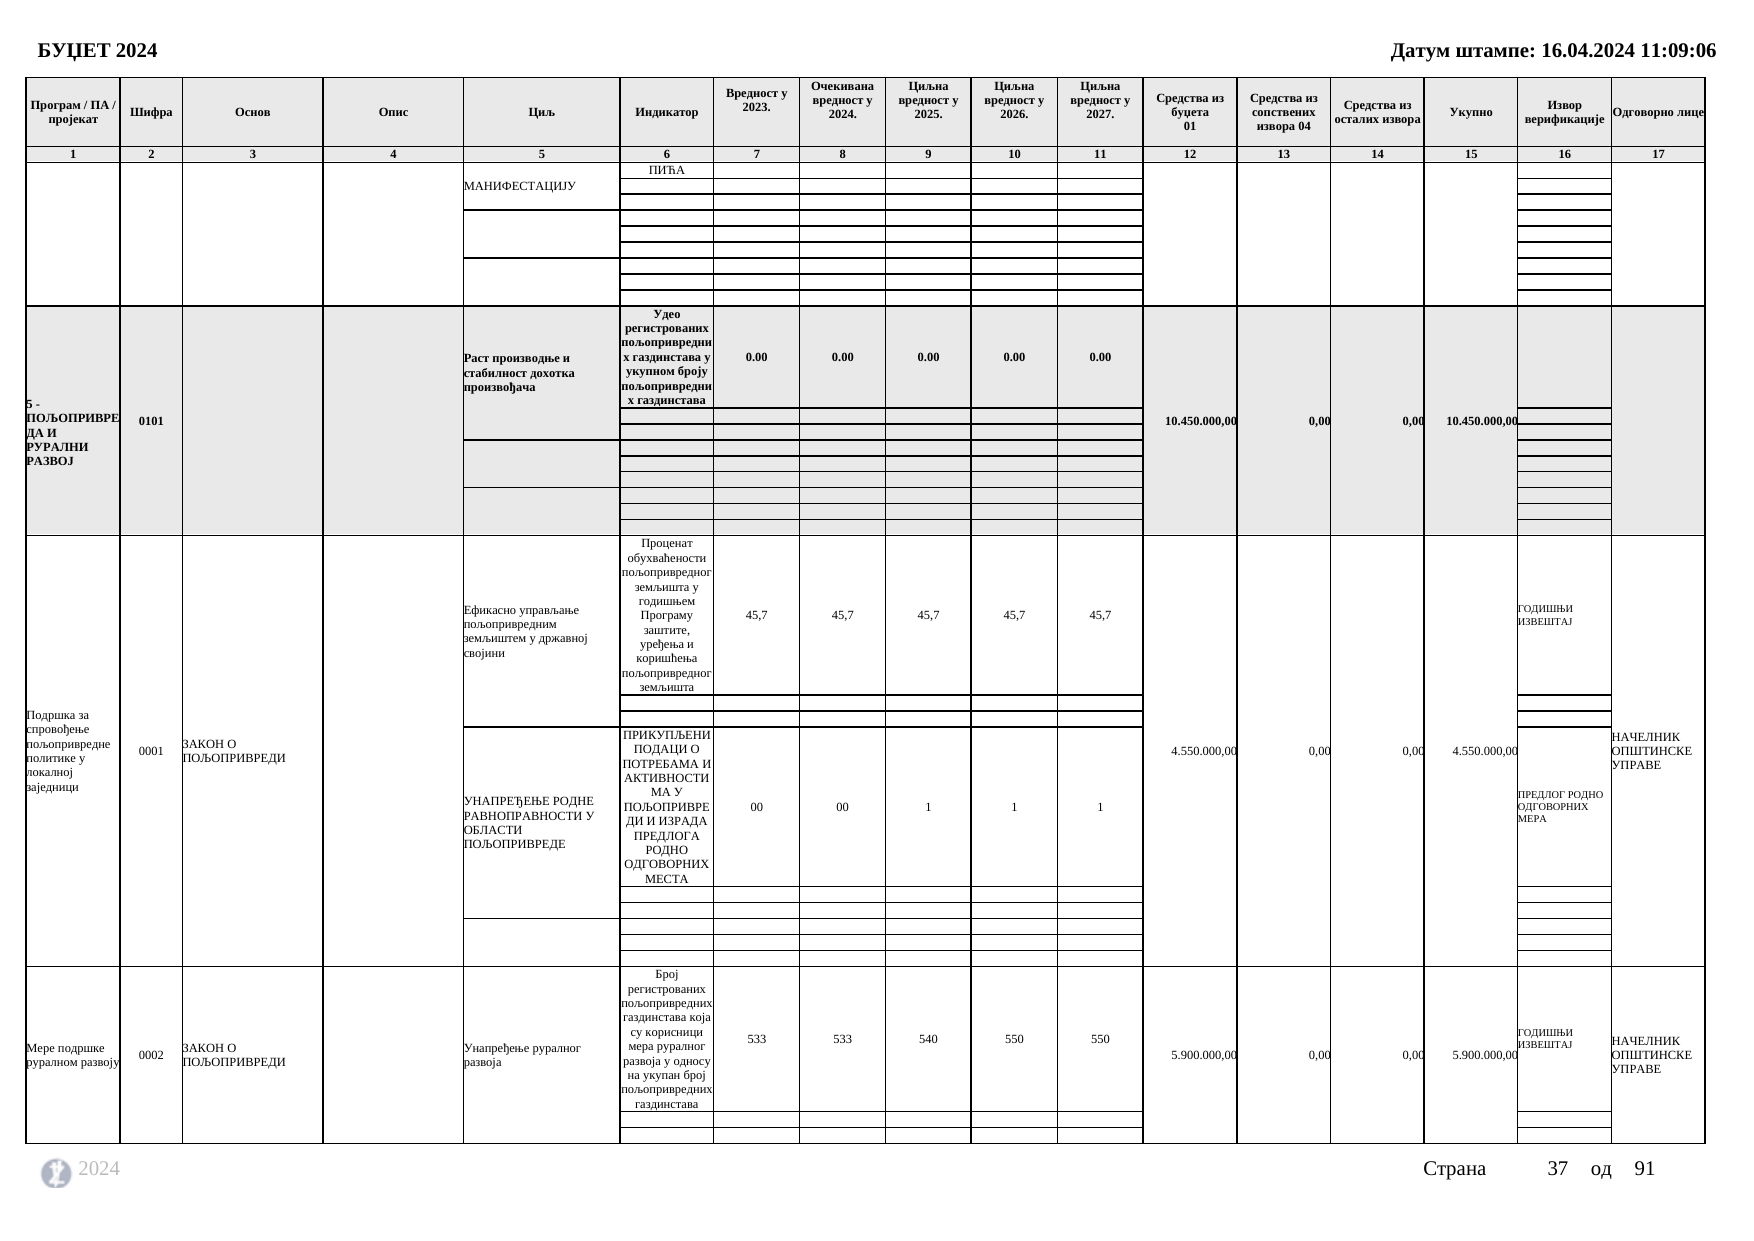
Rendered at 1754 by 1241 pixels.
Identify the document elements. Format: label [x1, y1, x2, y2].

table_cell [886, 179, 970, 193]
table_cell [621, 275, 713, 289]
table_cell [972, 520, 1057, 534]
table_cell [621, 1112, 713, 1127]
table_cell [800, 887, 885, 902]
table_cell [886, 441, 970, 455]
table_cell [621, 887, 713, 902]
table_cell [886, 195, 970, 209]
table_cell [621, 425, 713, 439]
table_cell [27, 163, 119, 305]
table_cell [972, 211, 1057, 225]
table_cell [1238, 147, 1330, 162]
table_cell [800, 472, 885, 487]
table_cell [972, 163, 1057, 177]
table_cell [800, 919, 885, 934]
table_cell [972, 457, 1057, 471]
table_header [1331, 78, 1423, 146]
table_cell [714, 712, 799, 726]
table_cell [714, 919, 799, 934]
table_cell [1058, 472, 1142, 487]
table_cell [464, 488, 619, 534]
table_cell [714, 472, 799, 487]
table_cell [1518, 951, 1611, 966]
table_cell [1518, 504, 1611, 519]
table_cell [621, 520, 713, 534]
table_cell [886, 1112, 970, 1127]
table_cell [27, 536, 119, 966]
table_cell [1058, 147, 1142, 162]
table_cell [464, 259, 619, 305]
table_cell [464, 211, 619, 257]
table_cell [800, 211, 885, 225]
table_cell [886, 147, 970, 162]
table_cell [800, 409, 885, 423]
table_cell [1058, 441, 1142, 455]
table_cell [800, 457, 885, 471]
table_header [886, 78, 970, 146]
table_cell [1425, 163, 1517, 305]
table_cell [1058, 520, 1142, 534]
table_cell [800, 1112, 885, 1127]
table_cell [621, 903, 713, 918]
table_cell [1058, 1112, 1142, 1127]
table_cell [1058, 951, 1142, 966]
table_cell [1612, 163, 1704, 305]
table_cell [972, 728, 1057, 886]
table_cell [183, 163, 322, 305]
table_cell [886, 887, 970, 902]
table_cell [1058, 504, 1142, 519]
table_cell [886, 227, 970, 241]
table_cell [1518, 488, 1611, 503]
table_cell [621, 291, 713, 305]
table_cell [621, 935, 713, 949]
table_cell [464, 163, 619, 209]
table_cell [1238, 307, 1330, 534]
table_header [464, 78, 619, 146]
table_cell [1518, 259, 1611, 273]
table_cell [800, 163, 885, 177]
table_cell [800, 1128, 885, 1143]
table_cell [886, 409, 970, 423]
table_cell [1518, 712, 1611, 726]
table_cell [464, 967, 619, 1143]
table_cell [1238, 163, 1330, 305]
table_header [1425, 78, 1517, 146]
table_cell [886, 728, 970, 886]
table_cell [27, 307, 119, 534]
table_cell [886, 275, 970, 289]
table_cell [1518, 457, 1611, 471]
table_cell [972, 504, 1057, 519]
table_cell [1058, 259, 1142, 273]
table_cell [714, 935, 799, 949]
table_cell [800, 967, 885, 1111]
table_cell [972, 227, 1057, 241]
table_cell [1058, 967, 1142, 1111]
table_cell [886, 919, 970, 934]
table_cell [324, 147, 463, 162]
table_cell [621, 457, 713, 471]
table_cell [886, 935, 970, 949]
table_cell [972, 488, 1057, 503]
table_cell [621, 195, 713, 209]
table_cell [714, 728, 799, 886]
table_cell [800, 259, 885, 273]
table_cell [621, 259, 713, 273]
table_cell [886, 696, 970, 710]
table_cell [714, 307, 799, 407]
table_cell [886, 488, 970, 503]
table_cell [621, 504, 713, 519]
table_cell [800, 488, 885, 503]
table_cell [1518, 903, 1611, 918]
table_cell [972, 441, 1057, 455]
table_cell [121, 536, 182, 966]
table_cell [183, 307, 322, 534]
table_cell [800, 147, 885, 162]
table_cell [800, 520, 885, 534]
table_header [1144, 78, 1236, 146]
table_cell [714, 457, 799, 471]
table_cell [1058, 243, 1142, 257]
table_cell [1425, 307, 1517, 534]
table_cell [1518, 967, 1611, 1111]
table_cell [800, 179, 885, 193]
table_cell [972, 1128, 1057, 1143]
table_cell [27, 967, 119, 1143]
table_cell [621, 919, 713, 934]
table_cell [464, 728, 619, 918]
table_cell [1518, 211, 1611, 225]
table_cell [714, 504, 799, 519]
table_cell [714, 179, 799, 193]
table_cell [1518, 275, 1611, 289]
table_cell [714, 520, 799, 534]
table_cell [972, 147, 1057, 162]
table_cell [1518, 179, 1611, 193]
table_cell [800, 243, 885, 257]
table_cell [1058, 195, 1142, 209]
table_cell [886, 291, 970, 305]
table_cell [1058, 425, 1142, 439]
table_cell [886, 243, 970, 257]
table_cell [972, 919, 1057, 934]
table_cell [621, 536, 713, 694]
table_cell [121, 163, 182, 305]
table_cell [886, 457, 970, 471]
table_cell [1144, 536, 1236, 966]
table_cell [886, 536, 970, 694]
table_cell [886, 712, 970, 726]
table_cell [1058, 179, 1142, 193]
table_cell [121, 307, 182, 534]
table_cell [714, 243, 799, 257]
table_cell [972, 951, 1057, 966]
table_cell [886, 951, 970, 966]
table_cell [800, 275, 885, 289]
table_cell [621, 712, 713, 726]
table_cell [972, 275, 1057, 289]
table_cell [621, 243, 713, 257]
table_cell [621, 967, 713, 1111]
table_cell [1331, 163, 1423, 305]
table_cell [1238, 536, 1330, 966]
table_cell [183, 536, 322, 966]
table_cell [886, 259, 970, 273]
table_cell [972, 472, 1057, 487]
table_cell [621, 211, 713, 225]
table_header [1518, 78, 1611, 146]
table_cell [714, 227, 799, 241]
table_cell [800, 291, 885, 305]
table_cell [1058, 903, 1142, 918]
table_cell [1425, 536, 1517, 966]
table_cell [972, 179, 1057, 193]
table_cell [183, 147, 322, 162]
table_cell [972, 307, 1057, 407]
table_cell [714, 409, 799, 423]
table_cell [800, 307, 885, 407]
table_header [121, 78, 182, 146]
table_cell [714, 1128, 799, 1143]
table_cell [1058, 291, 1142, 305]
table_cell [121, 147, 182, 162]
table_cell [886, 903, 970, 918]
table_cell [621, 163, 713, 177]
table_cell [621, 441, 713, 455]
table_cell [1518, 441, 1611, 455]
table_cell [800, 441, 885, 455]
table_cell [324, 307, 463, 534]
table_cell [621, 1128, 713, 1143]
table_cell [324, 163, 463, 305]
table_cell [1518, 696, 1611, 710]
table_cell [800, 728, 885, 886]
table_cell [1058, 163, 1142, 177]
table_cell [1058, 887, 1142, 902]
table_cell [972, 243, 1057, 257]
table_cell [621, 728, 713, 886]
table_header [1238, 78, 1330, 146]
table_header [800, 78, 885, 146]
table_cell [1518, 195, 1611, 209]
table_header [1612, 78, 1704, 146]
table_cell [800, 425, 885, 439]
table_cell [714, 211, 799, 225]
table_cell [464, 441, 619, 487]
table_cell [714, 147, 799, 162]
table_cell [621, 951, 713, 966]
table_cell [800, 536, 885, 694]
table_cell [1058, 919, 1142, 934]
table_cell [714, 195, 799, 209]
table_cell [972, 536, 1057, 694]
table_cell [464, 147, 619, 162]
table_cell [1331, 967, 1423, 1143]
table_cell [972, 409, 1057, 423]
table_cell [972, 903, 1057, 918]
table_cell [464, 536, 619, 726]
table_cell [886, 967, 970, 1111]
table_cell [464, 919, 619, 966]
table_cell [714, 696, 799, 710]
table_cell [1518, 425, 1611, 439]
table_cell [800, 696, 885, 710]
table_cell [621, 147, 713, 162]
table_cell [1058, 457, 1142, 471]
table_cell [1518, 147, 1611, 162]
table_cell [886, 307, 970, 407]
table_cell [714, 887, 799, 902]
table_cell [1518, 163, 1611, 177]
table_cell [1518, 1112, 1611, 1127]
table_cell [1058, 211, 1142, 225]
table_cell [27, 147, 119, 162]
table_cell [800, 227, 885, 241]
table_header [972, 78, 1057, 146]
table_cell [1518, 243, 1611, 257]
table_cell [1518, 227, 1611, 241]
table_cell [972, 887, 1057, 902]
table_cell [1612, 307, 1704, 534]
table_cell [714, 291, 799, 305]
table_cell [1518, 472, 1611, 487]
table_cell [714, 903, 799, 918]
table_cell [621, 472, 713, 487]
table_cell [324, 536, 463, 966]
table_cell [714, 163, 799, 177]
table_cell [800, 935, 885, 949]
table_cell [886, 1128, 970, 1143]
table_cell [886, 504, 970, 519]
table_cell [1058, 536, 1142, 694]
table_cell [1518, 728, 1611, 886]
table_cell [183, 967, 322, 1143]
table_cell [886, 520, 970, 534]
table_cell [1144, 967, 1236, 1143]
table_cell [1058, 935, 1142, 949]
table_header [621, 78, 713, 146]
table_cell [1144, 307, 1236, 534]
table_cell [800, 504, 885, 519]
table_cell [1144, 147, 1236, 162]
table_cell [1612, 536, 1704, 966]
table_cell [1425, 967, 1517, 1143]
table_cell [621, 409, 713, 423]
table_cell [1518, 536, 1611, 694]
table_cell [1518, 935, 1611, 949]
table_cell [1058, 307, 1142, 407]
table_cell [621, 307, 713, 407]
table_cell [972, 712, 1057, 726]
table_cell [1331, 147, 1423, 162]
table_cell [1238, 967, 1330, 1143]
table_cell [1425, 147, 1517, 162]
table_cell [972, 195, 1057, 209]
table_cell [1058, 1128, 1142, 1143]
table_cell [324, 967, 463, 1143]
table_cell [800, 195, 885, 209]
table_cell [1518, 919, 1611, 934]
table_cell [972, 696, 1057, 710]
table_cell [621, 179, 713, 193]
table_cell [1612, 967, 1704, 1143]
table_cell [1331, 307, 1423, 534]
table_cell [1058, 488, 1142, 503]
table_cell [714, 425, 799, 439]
picture [37, 1155, 75, 1188]
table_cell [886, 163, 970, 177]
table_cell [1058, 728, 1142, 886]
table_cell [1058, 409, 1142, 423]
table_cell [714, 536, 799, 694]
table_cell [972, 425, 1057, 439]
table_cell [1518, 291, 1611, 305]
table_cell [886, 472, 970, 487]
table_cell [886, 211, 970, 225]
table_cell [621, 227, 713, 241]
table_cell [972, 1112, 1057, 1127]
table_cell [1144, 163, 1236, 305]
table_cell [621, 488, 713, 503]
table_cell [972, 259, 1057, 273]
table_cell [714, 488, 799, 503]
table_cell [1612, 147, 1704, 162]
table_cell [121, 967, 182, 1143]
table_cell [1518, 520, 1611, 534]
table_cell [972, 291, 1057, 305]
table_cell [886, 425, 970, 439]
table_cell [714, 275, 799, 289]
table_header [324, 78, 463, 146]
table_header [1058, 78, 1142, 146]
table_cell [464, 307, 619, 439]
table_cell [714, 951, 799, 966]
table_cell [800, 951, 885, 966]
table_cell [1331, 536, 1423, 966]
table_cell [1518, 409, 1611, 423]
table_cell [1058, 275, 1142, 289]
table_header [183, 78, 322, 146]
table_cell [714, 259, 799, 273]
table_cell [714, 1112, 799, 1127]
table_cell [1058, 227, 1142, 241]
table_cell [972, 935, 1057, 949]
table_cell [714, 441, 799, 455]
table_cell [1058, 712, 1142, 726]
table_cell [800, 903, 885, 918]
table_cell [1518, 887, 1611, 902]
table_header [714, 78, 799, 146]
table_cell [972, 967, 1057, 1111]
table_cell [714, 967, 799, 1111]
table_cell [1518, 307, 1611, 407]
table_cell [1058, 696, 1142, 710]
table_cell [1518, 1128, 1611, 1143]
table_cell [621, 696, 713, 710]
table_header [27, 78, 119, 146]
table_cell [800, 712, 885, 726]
